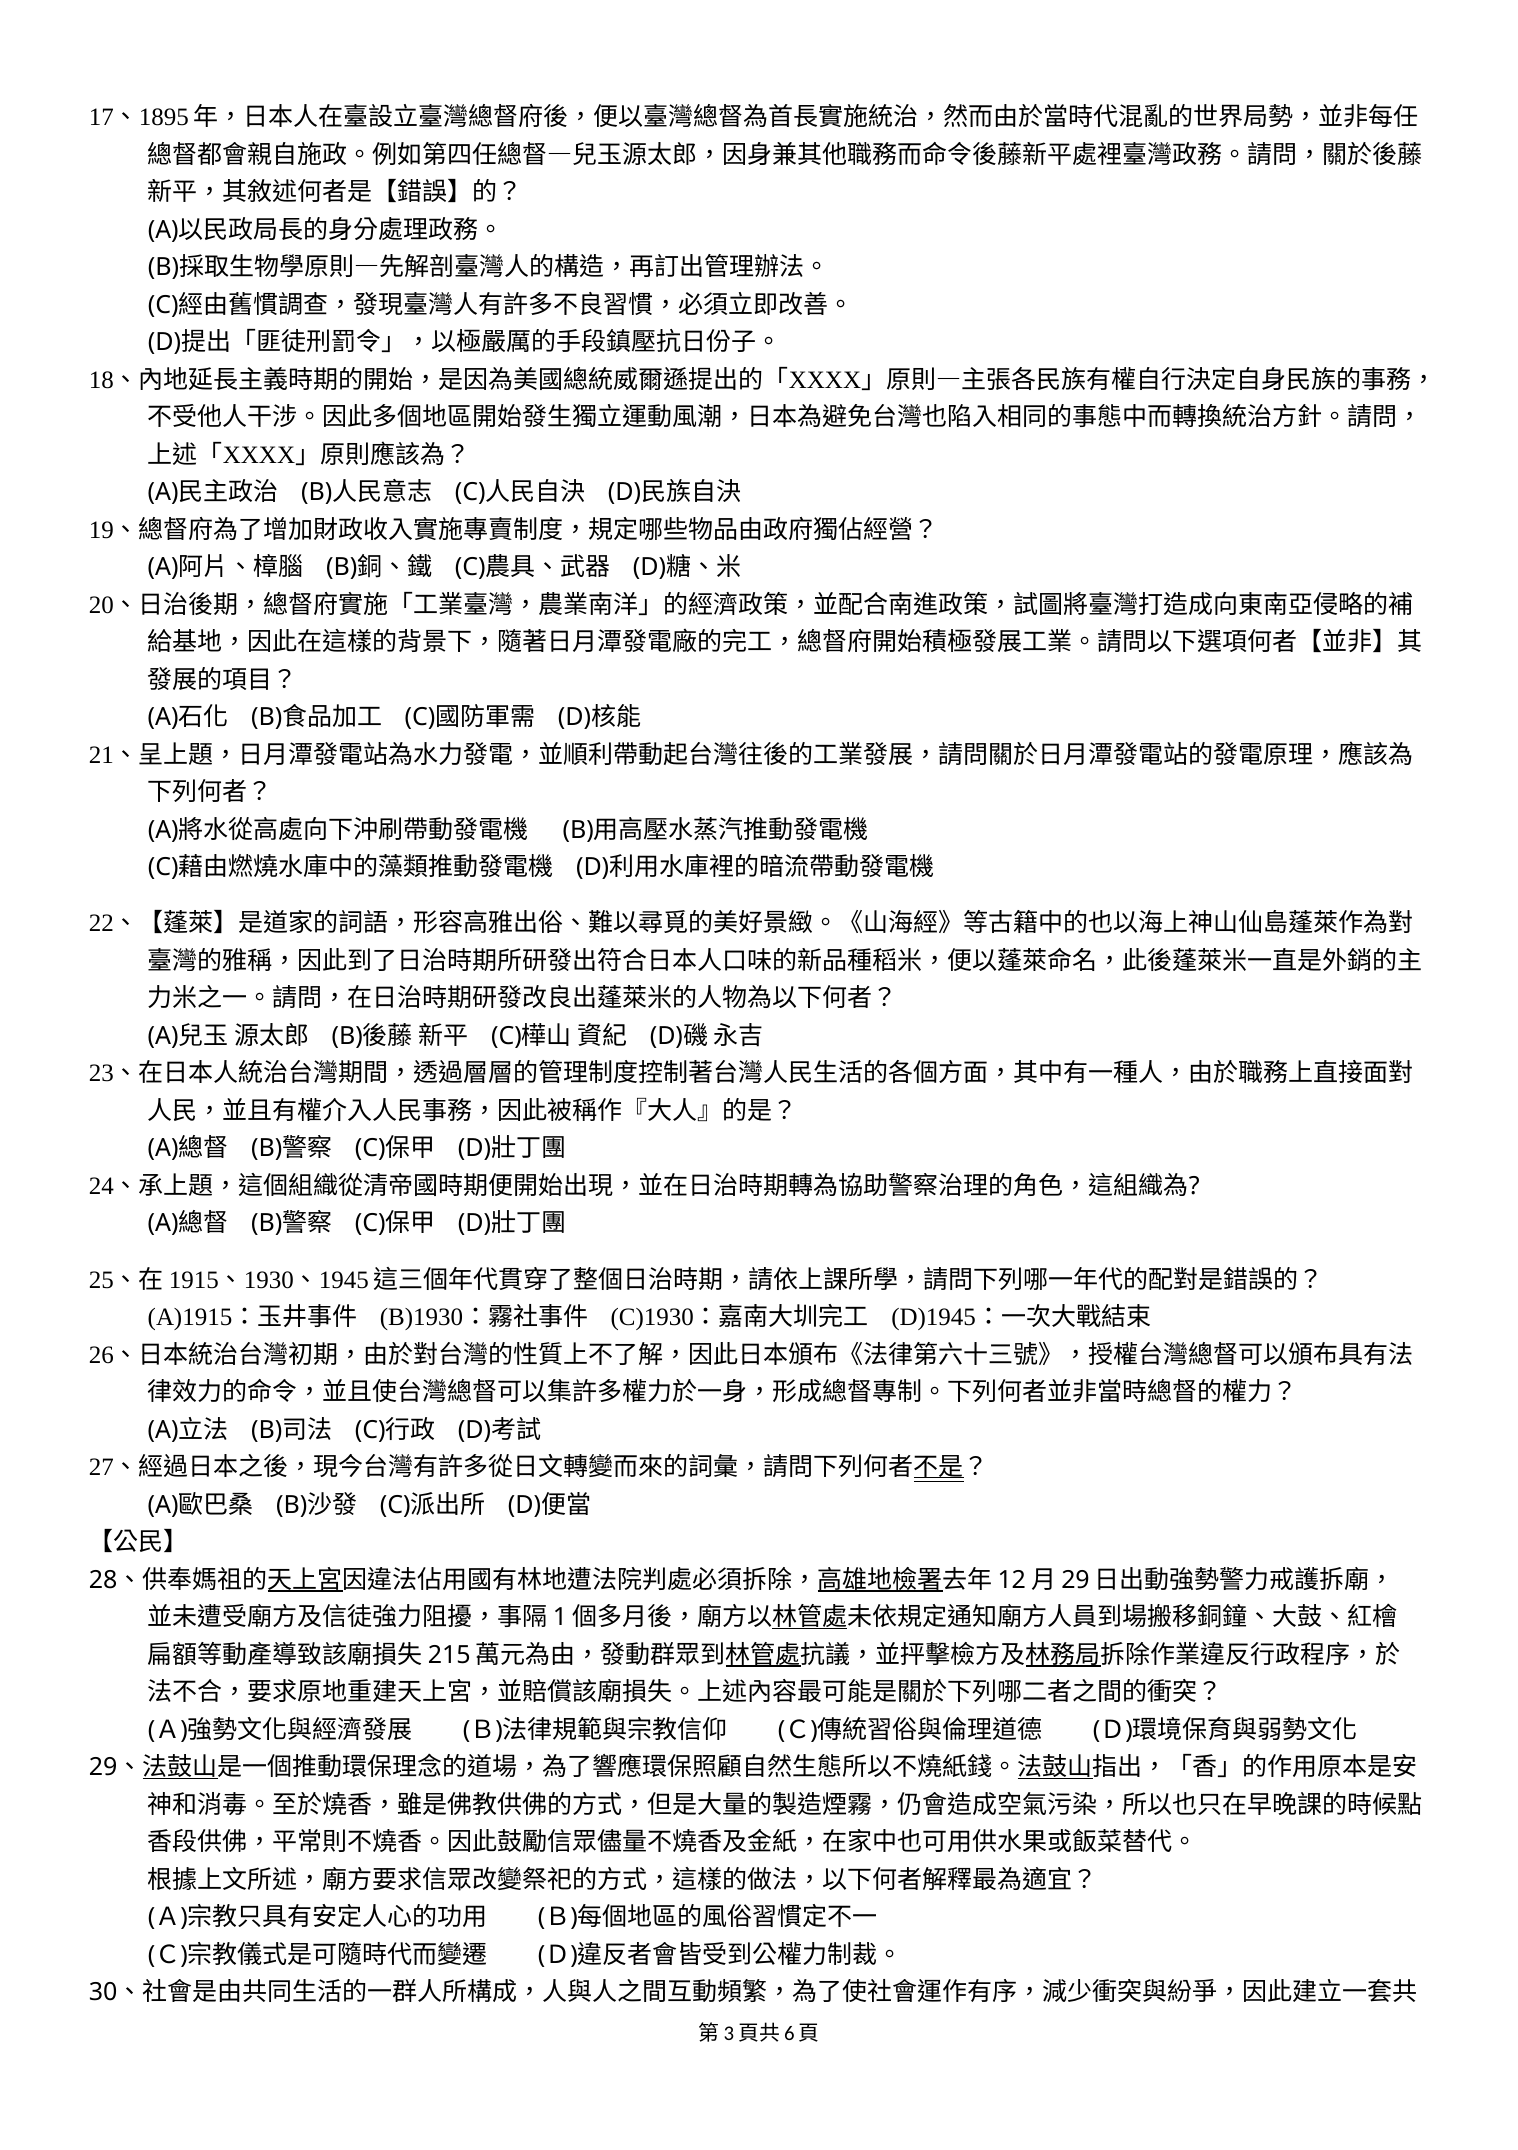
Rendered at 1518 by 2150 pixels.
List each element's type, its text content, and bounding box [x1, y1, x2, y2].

text (A)兒玉 源太郎 (B)後藤 新平 (C)樺山 資紀 (D)磯 永吉 [147, 1015, 1429, 1052]
text 23、在日本人統治台灣期間，透過層層的管理制度控制著台灣人民生活的各個方面，其中有一種人，由於職務上直接面對人民，並且有權介入人民事務，因此被稱作『大人』的是？ [89, 1052, 1429, 1127]
text 25、在1915、1930、1945這三個年代貫穿了整個日治時期，請依上課所學，請問下列哪一年代的配對是錯誤的？ [89, 1258, 1429, 1296]
text (Ａ)宗教只具有安定人心的功用 (Ｂ)每個地區的風俗習慣定不一 [148, 1896, 1429, 1933]
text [89, 1971, 1429, 2008]
text 28、供奉媽祖的天上宮因違法佔用國有林地遭法院判處必須拆除，高雄地檢署去年12月29日出動強勢警力戒護拆廟，並未遭受廟方及信徒強力阻擾，事隔1個多月後，廟方以林管處未依規定通知廟方人員到場搬移銅鐘、大鼓、紅檜扁額等動產導致該廟損失215萬元為由，發動群眾到林管處抗議，並抨擊檢方及林務局拆除作業違反行政程序，於法不合，要求原地重建天上宮，並賠償該廟損失。上述內容最可能是關於下列哪二者之間的衝突？ [89, 1558, 1418, 1708]
text 26、日本統治台灣初期，由於對台灣的性質上不了解，因此日本頒布《法律第六十三號》，授權台灣總督可以頒布具有法律效力的命令，並且使台灣總督可以集許多權力於一身，形成總督專制。下列何者並非當時總督的權力？ [89, 1333, 1429, 1408]
text (A)阿片、樟腦 (B)銅、鐵 (C)農具、武器 (D)糖、米 [147, 546, 1429, 583]
text (A)民主政治 (B)人民意志 (C)人民自決 (D)民族自決 [147, 471, 1429, 508]
text (A)1915：玉井事件 (B)1930：霧社事件 (C)1930：嘉南大圳完工 (D)1945：一次大戰結束 [147, 1296, 1429, 1333]
text 24、承上題，這個組織從清帝國時期便開始出現，並在日治時期轉為協助警察治理的角色，這組織為? [89, 1165, 1429, 1202]
text (A)將水從高處向下沖刷帶動發電機 (B)用高壓水蒸汽推動發電機 [148, 808, 1429, 846]
text 17、1895年，日本人在臺設立臺灣總督府後，便以臺灣總督為首長實施統治，然而由於當時代混亂的世界局勢，並非每任總督都會親自施政。例如第四任總督—兒玉源太郎，因身兼其他職務而命令後藤新平處裡臺灣政務。請問，關於後藤新平，其敘述何者是【錯誤】的？ [89, 96, 1429, 208]
text (A)以民政局長的身分處理政務。 [148, 208, 1429, 246]
text 【公民】 [89, 1521, 1429, 1558]
text 29、法鼓山是一個推動環保理念的道場，為了響應環保照顧自然生態所以不燒紙錢。法鼓山指出，「香」的作用原本是安神和消毒。至於燒香，雖是佛教供佛的方式，但是大量的製造煙霧，仍會造成空氣污染，所以也只在早晚課的時候點香段供佛，平常則不燒香。因此鼓勵信眾儘量不燒香及金紙，在家中也可用供水果或飯菜替代。 [89, 1746, 1429, 1858]
text (A)立法 (B)司法 (C)行政 (D)考試 [147, 1408, 1429, 1446]
text (D)提出「匪徒刑罰令」，以極嚴厲的手段鎮壓抗日份子。 [148, 321, 1429, 358]
text 27、經過日本之後，現今台灣有許多從日文轉變而來的詞彙，請問下列何者不是？ [89, 1446, 1429, 1483]
text (A)總督 (B)警察 (C)保甲 (D)壯丁團 [147, 1127, 1429, 1165]
text (B)採取生物學原則—先解剖臺灣人的構造，再訂出管理辦法。 [148, 246, 1429, 283]
text (Ａ)強勢文化與經濟發展 (Ｂ)法律規範與宗教信仰 (Ｃ)傳統習俗與倫理道德 (Ｄ)環境保育與弱勢文化 [148, 1708, 1429, 1746]
text 20、日治後期，總督府實施「工業臺灣，農業南洋」的經濟政策，並配合南進政策，試圖將臺灣打造成向東南亞侵略的補給基地，因此在這樣的背景下，隨著日月潭發電廠的完工，總督府開始積極發展工業。請問以下選項何者【並非】其發展的項目？ [89, 583, 1429, 696]
text (A)石化 (B)食品加工 (C)國防軍需 (D)核能 [147, 696, 1429, 733]
text 21、呈上題，日月潭發電站為水力發電，並順利帶動起台灣往後的工業發展，請問關於日月潭發電站的發電原理，應該為下列何者？ [89, 733, 1418, 808]
text (Ｃ)宗教儀式是可隨時代而變遷 (Ｄ)違反者會皆受到公權力制裁。 [148, 1933, 1429, 1971]
text (C)經由舊慣調查，發現臺灣人有許多不良習慣，必須立即改善。 [148, 283, 1429, 321]
text 22、【蓬萊】是道家的詞語，形容高雅出俗、難以尋覓的美好景緻。《山海經》等古籍中的也以海上神山仙島蓬萊作為對臺灣的雅稱，因此到了日治時期所研發出符合日本人口味的新品種稻米，便以蓬萊命名，此後蓬萊米一直是外銷的主力米之一。請問，在日治時期研發改良出蓬萊米的人物為以下何者？ [89, 902, 1429, 1015]
text (A)歐巴桑 (B)沙發 (C)派出所 (D)便當 [147, 1483, 1429, 1521]
text 19、總督府為了增加財政收入實施專賣制度，規定哪些物品由政府獨佔經營？ [89, 508, 1429, 546]
text 根據上文所述，廟方要求信眾改變祭祀的方式，這樣的做法，以下何者解釋最為適宜？ [148, 1858, 1429, 1896]
text 18、內地延長主義時期的開始，是因為美國總統威爾遜提出的「XXXX」原則—主張各民族有權自行決定自身民族的事務，不受他人干涉。因此多個地區開始發生獨立運動風潮，日本為避免台灣也陷入相同的事態中而轉換統治方針。請問，上述「XXXX」原則應該為？ [89, 358, 1429, 471]
text (A)總督 (B)警察 (C)保甲 (D)壯丁團 [147, 1202, 1429, 1240]
text (C)藉由燃燒水庫中的藻類推動發電機 (D)利用水庫裡的暗流帶動發電機 [148, 846, 1429, 883]
